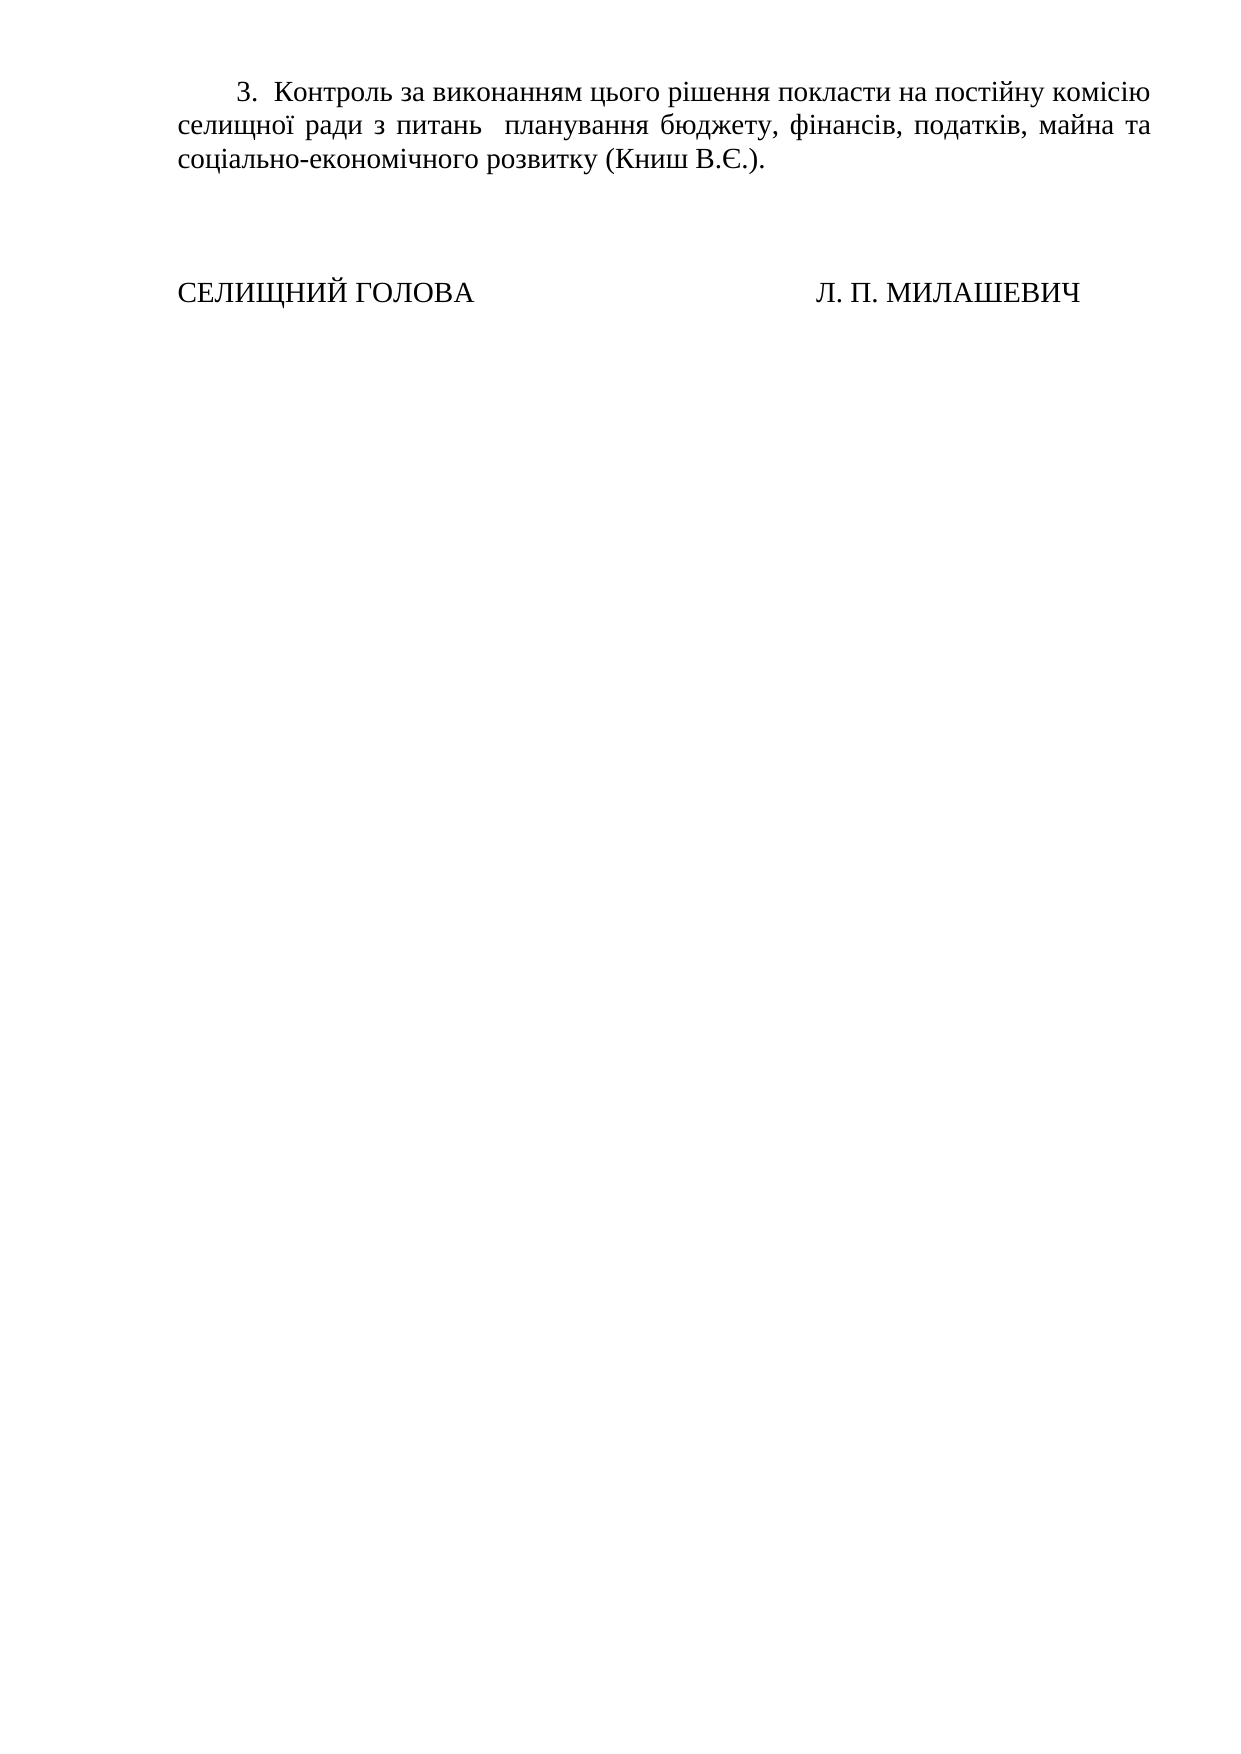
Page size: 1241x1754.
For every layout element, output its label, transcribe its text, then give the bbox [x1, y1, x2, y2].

text 3. Контроль за виконанням цього рішення покласти на постійну комісію селищної ради з питань планування бюджету, фінансів, податків, майна та соціально-економічного розвитку (Книш В.Є.). [177, 74, 1152, 174]
text СЕЛИЩНИЙ ГОЛОВА Л. П. МИЛАШЕВИЧ [177, 275, 1152, 309]
